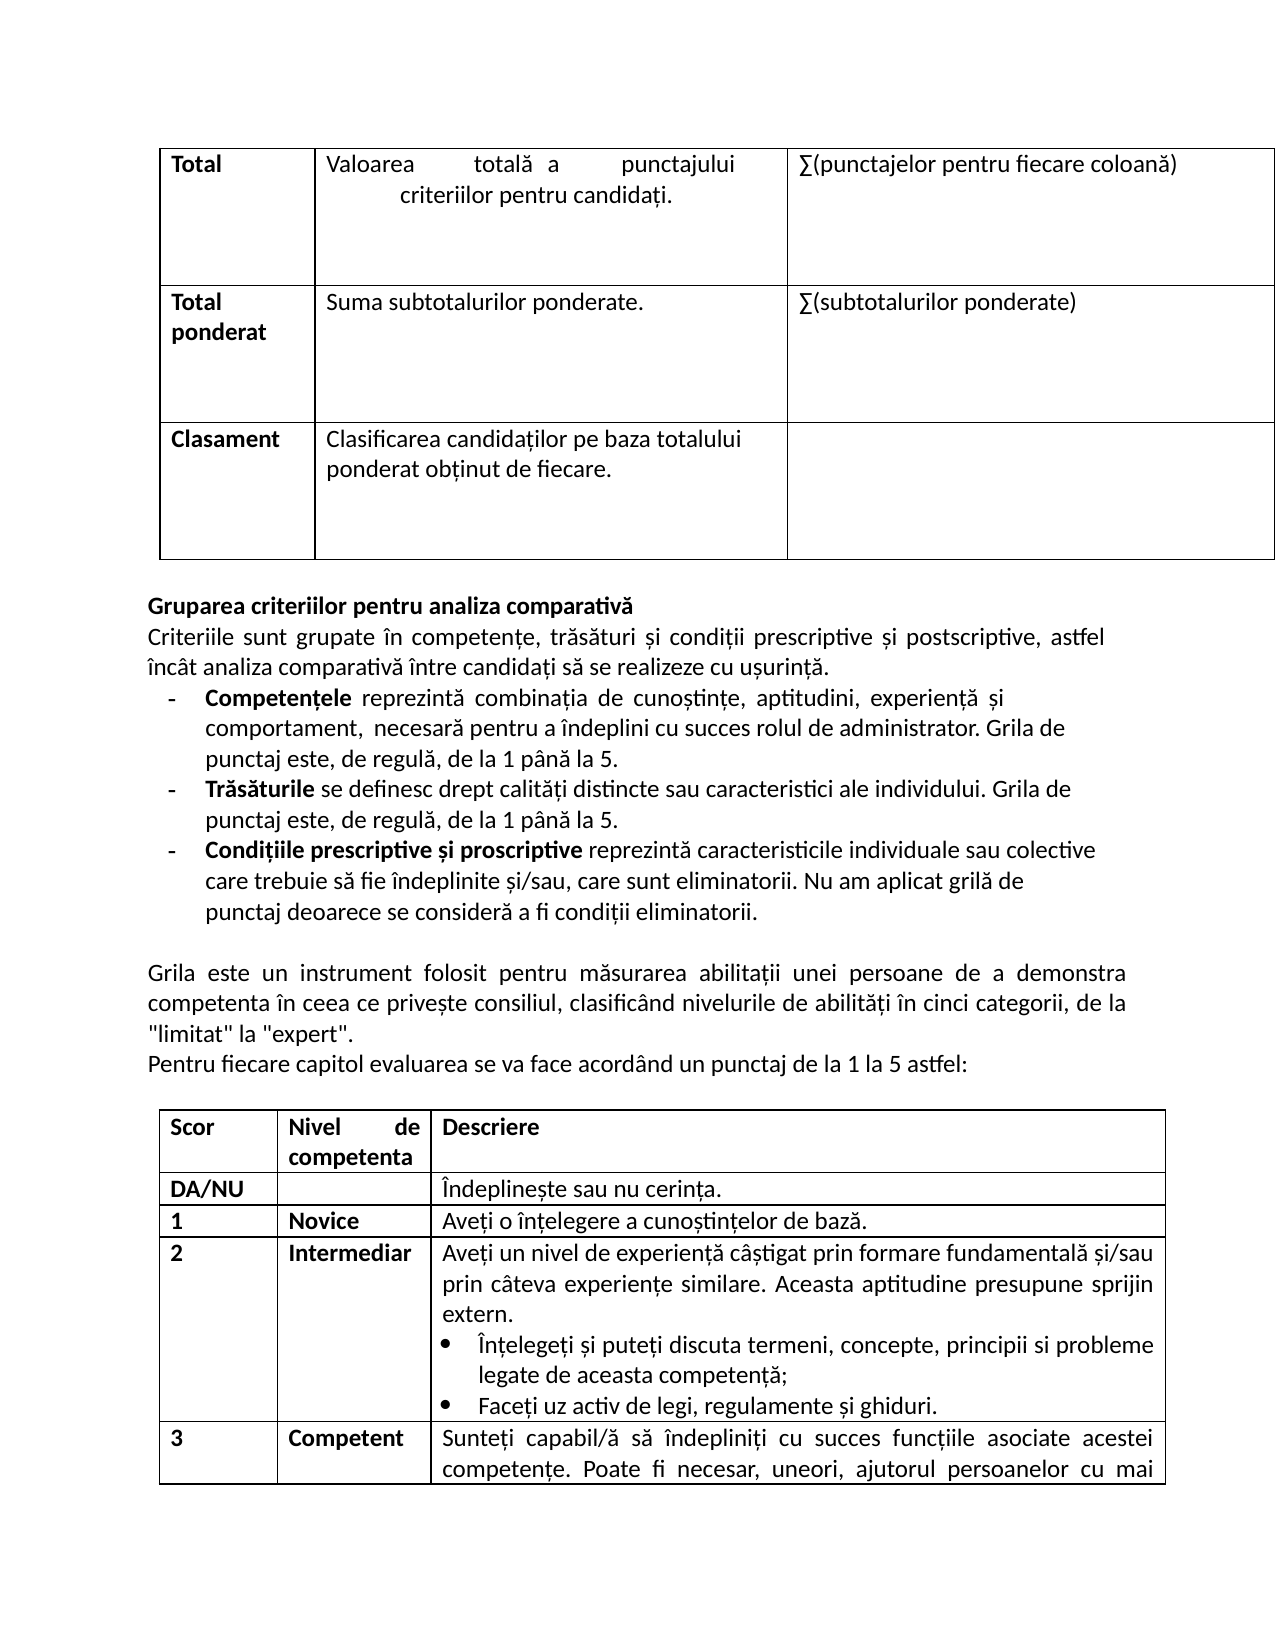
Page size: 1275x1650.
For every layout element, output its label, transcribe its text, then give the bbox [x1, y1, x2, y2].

table_cell Total [161, 149, 314, 285]
table_cell [278, 1173, 430, 1204]
table_cell ∑(punctajelor pentru fiecare coloană) [788, 149, 1274, 285]
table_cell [432, 1422, 1165, 1483]
table_cell DA/NU [160, 1173, 277, 1204]
table_cell [788, 423, 1274, 559]
table_header Descriere [432, 1111, 1165, 1172]
text Grila este un instrument folosit pentru măsurarea abilitații unei persoane de a demonstra competenta în ceea ce privește consiliul, clasificând nivelurile de abilități în cinci categorii, de la "limitat" la "expert". [148, 957, 1127, 1048]
table_cell Aveți o înțelegere a cunoștințelor de bază. [432, 1206, 1165, 1236]
table_cell Valoarea totală a punctajului criteriilor pentru candidați. [316, 149, 787, 285]
table_cell Novice [278, 1206, 430, 1236]
table_cell Total ponderat [161, 286, 314, 422]
text Gruparea criteriilor pentru analiza comparativă [148, 590, 1127, 621]
table_cell Clasificarea candidaților pe baza totalului ponderat obținut de fiecare. [316, 423, 787, 559]
list Trăsăturile se definesc drept calităţi distincte sau caracteristici ale individului. Grila de punctaj este, de regulă, de la 1 până la 5. [168, 773, 1105, 834]
table_cell 1 [160, 1206, 277, 1236]
text Pentru fiecare capitol evaluarea se va face acordând un punctaj de la 1 la 5 astfel: [148, 1048, 1127, 1079]
table_cell 3 [160, 1422, 277, 1483]
list Condiţiile prescriptive şi proscriptive reprezintă caracteristicile individuale sau colective care trebuie să fie îndeplinite şi/sau, care sunt eliminatorii. Nu am aplicat grilă de punctaj deoarece se consideră a fi condiții eliminatorii. [168, 834, 1106, 926]
table_cell Aveți un nivel de experiență câștigat prin formare fundamentală și/sau prin câteva experiențe similare. Aceasta aptitudine presupune sprijin extern. Înțelegeți și puteți discuta termeni, concepte, principii si probleme legate de aceasta competență; Faceți uz activ de legi, regulamente și ghiduri. [432, 1238, 1165, 1421]
table_cell Intermediar [278, 1238, 430, 1421]
table_cell Suma subtotalurilor ponderate. [316, 286, 787, 422]
table_cell ∑(subtotalurilor ponderate) [788, 286, 1274, 422]
table_header Nivel de competenta [278, 1111, 430, 1172]
table_cell Competent [278, 1422, 430, 1483]
text Criteriile sunt grupate în competenţe, trăsături şi condiţii prescriptive şi postscriptive, astfel încât analiza comparativă între candidaţi să se realizeze cu uşurinţă. [148, 621, 1105, 682]
table_cell 2 [160, 1238, 277, 1421]
list Competenţele reprezintă combinaţia de cunoştinţe, aptitudini, experienţă şi comportament, necesară pentru a îndeplini cu succes rolul de administrator. Grila de punctaj este, de regulă, de la 1 până la 5. [168, 682, 1105, 773]
table_header Scor [160, 1111, 277, 1172]
table_cell Îndeplinește sau nu cerința. [432, 1173, 1165, 1204]
table_cell Clasament [161, 423, 314, 559]
